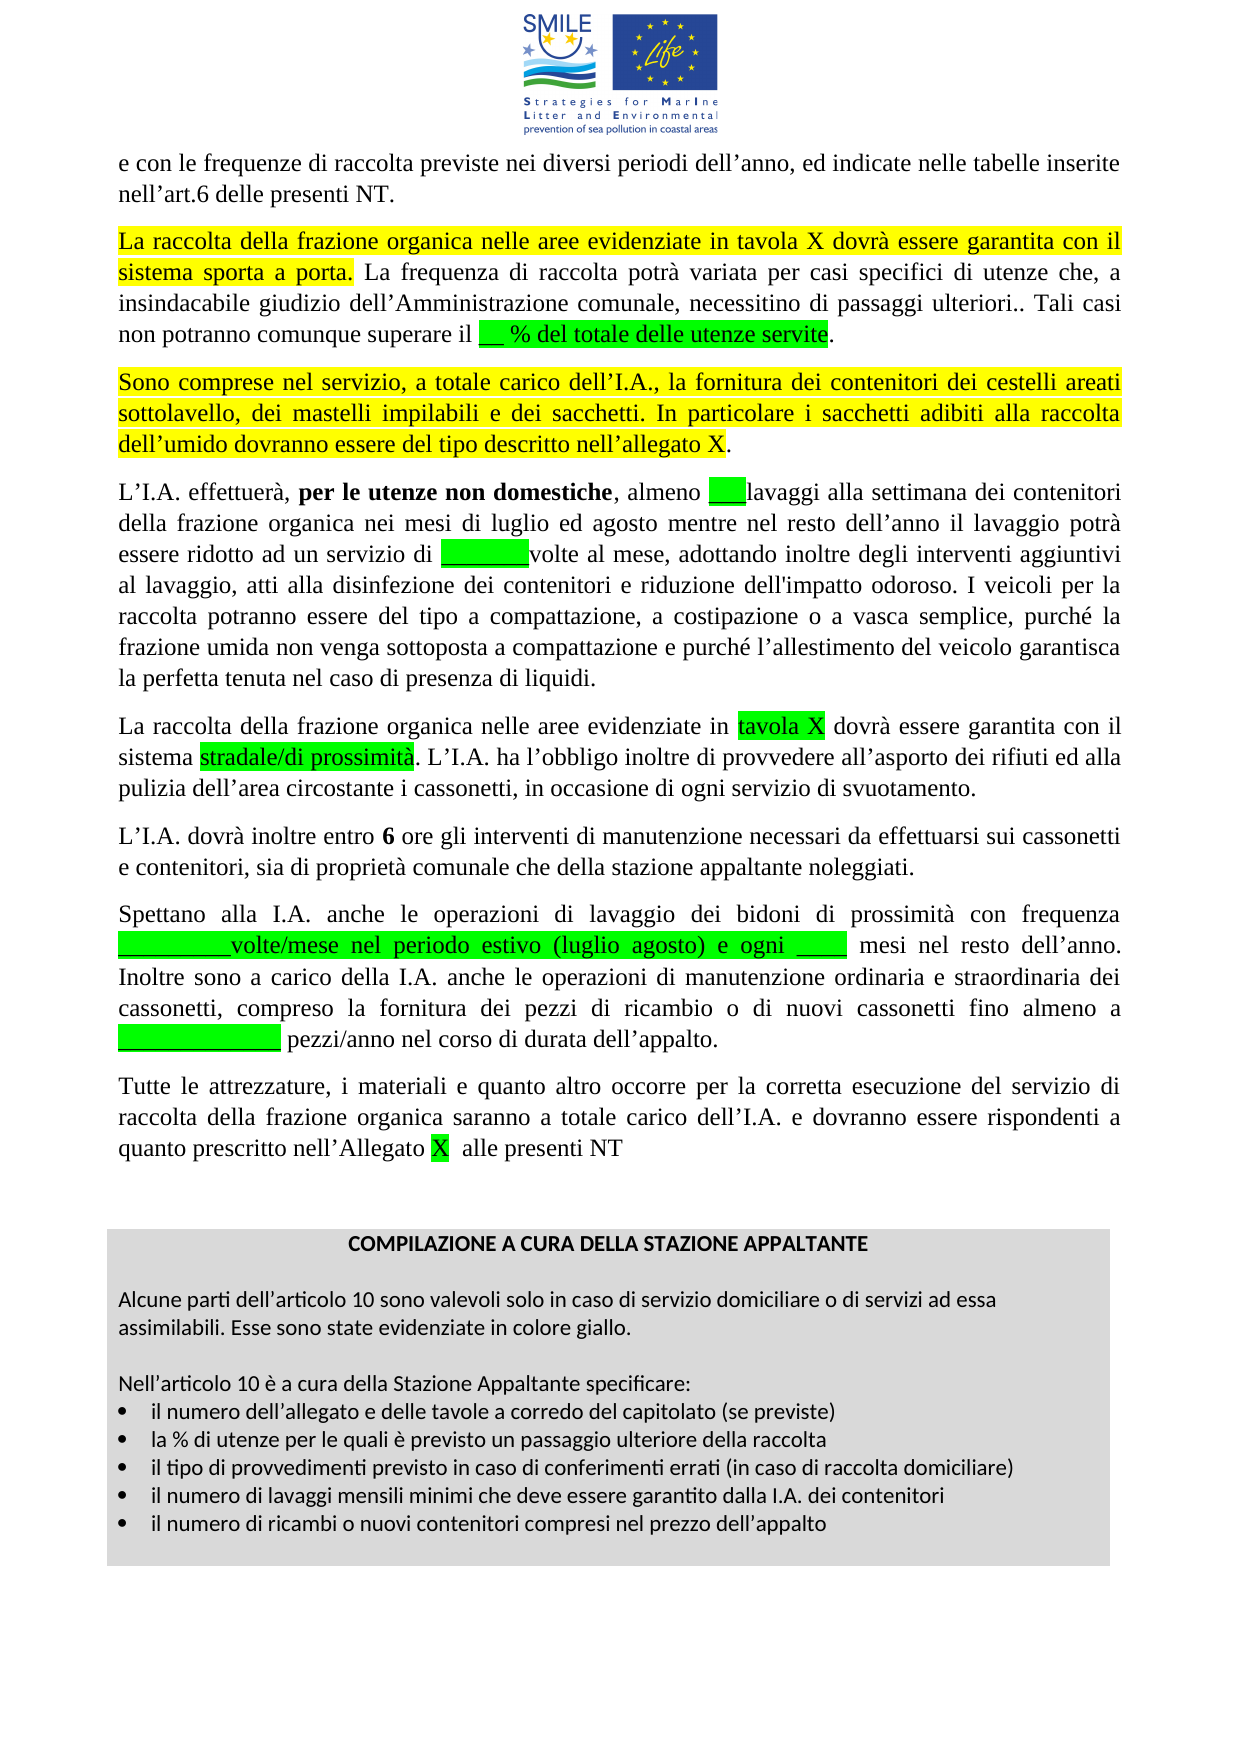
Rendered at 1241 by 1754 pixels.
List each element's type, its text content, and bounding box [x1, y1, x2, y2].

text La raccolta della frazione organica nelle aree evidenziate in tavola X dovrà essere garantita con il sistema stradale/di prossimità. L’I.A. ha l’obbligo inoltre di provvedere all’asporto dei rifiuti ed alla pulizia dell’area circostante i cassonetti, in occasione di ogni servizio di svuotamento. [118, 711, 1122, 802]
picture [522, 14, 718, 135]
text Spettano alla I.A. anche le operazioni di lavaggio dei bidoni di prossimità con frequenza _________volte/mese nel periodo estivo (luglio agosto) e ogni ____ mesi nel resto dell’anno. Inoltre sono a carico della I.A. anche le operazioni di manutenzione ordinaria e straordinaria dei cassonetti, compreso la fornitura dei pezzi di ricambio o di nuovi cassonetti fino almeno a _____________ pezzi/anno nel corso di durata dell’appalto. [118, 899, 1122, 1052]
text Tutte le attrezzature, i materiali e quanto altro occorre per la corretta esecuzione del servizio di raccolta della frazione organica saranno a totale carico dell’I.A. e dovranno essere rispondenti a quanto prescritto nell’Allegato X alle presenti NT [118, 1071, 1122, 1162]
table_header COMPILAZIONE A CURA DELLA STAZIONE APPALTANTE Alcune parti dell’articolo 10 sono valevoli solo in caso di servizio domiciliare o di servizi ad essa assimilabili. Esse sono state evidenziate in colore giallo. Nell’articolo 10 è a cura della Stazione Appaltante specificare: il numero dell’allegato e delle tavole a corredo del capitolato (se previste) la % di utenze per le quali è previsto un passaggio ulteriore della raccolta il tipo di provvedimenti previsto in caso di conferimenti errati (in caso di raccolta domiciliare) il numero di lavaggi mensili minimi che deve essere garantito dalla I.A. dei contenitori il numero di ricambi o nuovi contenitori compresi nel prezzo dell’appalto [107, 1229, 1110, 1566]
text Sono comprese nel servizio, a totale carico dell’I.A., la fornitura dei contenitori dei cestelli areati sottolavello, dei mastelli impilabili e dei sacchetti. In particolare i sacchetti adibiti alla raccolta dell’umido dovranno essere del tipo descritto nell’allegato X. [118, 427, 1122, 458]
text La raccolta della frazione organica nelle aree evidenziate in tavola X dovrà essere garantita con il sistema sporta a porta. La frequenza di raccolta potrà variata per casi specifici di utenze che, a insindacabile giudizio dell’Amministrazione comunale, necessitino di passaggi ulteriori.. Tali casi non potranno comunque superare il __ % del totale delle utenze servite. [118, 255, 1122, 348]
text L’I.A. dovrà inoltre entro 6 ore gli interventi di manutenzione necessari da effettuarsi sui cassonetti e contenitori, sia di proprietà comunale che della stazione appaltante noleggiati. [118, 821, 1122, 881]
text e con le frequenze di raccolta previste nei diversi periodi dell’anno, ed indicate nelle tabelle inserite nell’art.6 delle presenti NT. [118, 148, 1122, 207]
text L’I.A. effettuerà, per le utenze non domestiche, almeno ___lavaggi alla settimana dei contenitori della frazione organica nei mesi di luglio ed agosto mentre nel resto dell’anno il lavaggio potrà essere ridotto ad un servizio di _______volte al mese, adottando inoltre degli interventi aggiuntivi al lavaggio, atti alla disinfezione dei contenitori e riduzione dell'impatto odoroso. I veicoli per la raccolta potranno essere del tipo a compattazione, a costipazione o a vasca semplice, purché la frazione umida non venga sottoposta a compattazione e purché l’allestimento del veicolo garantisca la perfetta tenuta nel caso di presenza di liquidi. [118, 477, 1122, 692]
